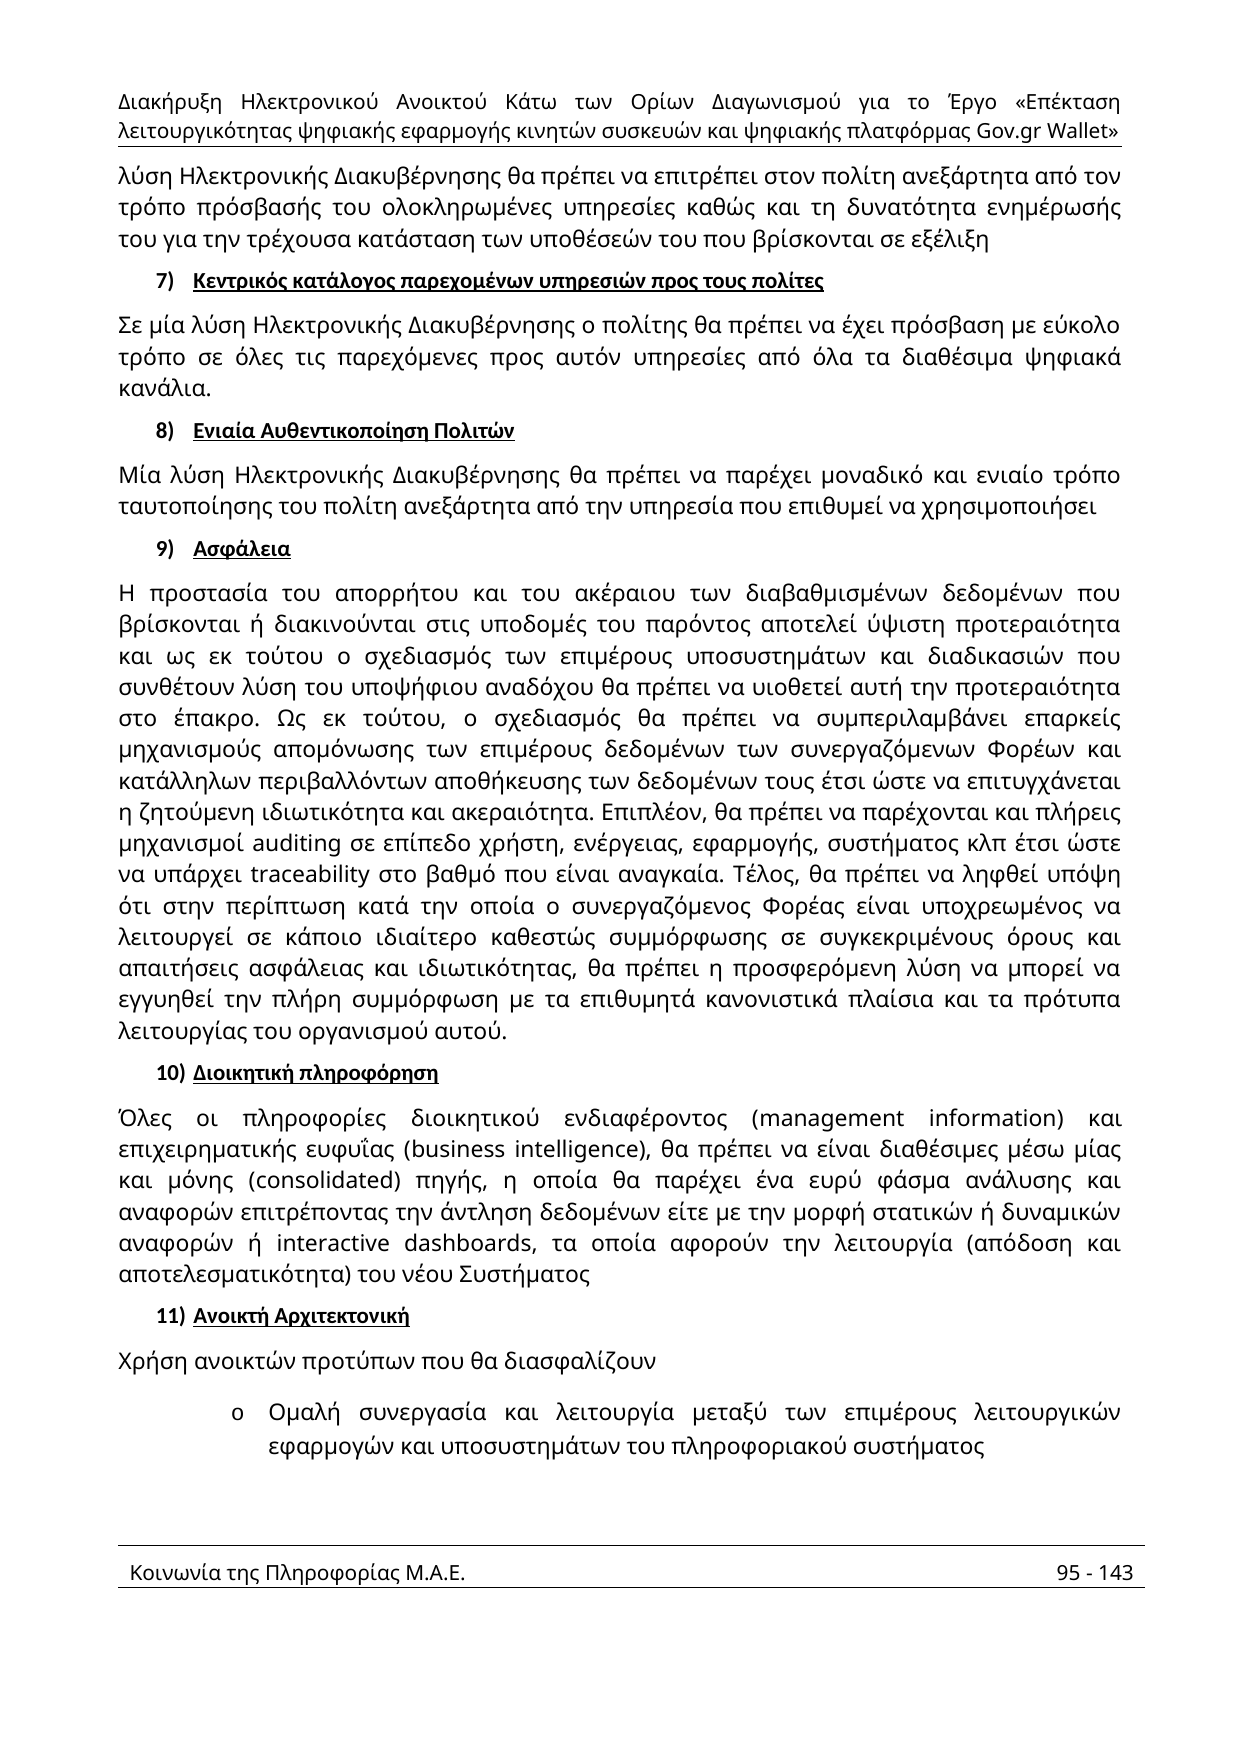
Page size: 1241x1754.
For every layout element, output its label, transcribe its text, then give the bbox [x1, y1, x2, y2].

text Xρήση ανοικτών προτύπων που θα διασφαλίζουν [118, 1345, 1122, 1376]
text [118, 160, 1122, 254]
text Μία λύση Ηλεκτρονικής Διακυβέρνησης θα πρέπει να παρέχει μοναδικό και ενιαίο τρόπο ταυτοποίησης του πολίτη ανεξάρτητα από την υπηρεσία που επιθυμεί να χρησιμοποιήσει [118, 459, 1122, 521]
list Ασφάλεια [156, 534, 1122, 562]
list Ανοικτή Αρχιτεκτονική [156, 1302, 1122, 1330]
list Ομαλή συνεργασία και λειτουργία μεταξύ των επιμέρους λειτουργικών εφαρμογών και υποσυστημάτων του πληροφοριακού συστήματος [231, 1396, 1122, 1462]
list Κεντρικός κατάλογος παρεχομένων υπηρεσιών προς τους πολίτες [156, 266, 1122, 294]
list Διοικητική πληροφόρηση [156, 1058, 1122, 1086]
text Όλες οι πληροφορίες διοικητικού ενδιαφέροντος (management information) και επιχειρηματικής ευφυΐας (business intelligence), θα πρέπει να είναι διαθέσιμες μέσω μίας και μόνης (consolidated) πηγής, η οποία θα παρέχει ένα ευρύ φάσμα ανάλυσης και αναφορών επιτρέποντας την άντληση δεδομένων είτε με την μορφή στατικών ή δυναμικών αναφορών ή interactive dashboards, τα οποία αφορούν την λειτουργία (απόδοση και αποτελεσματικότητα) του νέου Συστήματος [118, 1102, 1122, 1289]
text Σε μία λύση Ηλεκτρονικής Διακυβέρνησης ο πολίτης θα πρέπει να έχει πρόσβαση με εύκολο τρόπο σε όλες τις παρεχόμενες προς αυτόν υπηρεσίες από όλα τα διαθέσιμα ψηφιακά κανάλια. [118, 309, 1122, 403]
text Η προστασία του απορρήτου και του ακέραιου των διαβαθμισμένων δεδομένων που βρίσκονται ή διακινούνται στις υποδομές του παρόντος αποτελεί ύψιστη προτεραιότητα και ως εκ τούτου ο σχεδιασμός των επιμέρους υποσυστημάτων και διαδικασιών που συνθέτουν λύση του υποψήφιου αναδόχου θα πρέπει να υιοθετεί αυτή την προτεραιότητα στο έπακρο. Ως εκ τούτου, ο σχεδιασμός θα πρέπει να συμπεριλαμβάνει επαρκείς μηχανισμούς απομόνωσης των επιμέρους δεδομένων των συνεργαζόμενων Φορέων και κατάλληλων περιβαλλόντων αποθήκευσης των δεδομένων τους έτσι ώστε να επιτυγχάνεται η ζητούμενη ιδιωτικότητα και ακεραιότητα. Επιπλέον, θα πρέπει να παρέχονται και πλήρεις μηχανισμοί auditing σε επίπεδο χρήστη, ενέργειας, εφαρμογής, συστήματος κλπ έτσι ώστε να υπάρχει traceability στο βαθμό που είναι αναγκαία. Τέλος, θα πρέπει να ληφθεί υπόψη ότι στην περίπτωση κατά την οποία ο συνεργαζόμενος Φορέας είναι υποχρεωμένος να λειτουργεί σε κάποιο ιδιαίτερο καθεστώς συμμόρφωσης σε συγκεκριμένους όρους και απαιτήσεις ασφάλειας και ιδιωτικότητας, θα πρέπει η προσφερόμενη λύση να μπορεί να εγγυηθεί την πλήρη συμμόρφωση με τα επιθυμητά κανονιστικά πλαίσια και τα πρότυπα λειτουργίας του οργανισμού αυτού. [118, 577, 1122, 1046]
list Ενιαία Αυθεντικοποίηση Πολιτών [156, 416, 1122, 444]
